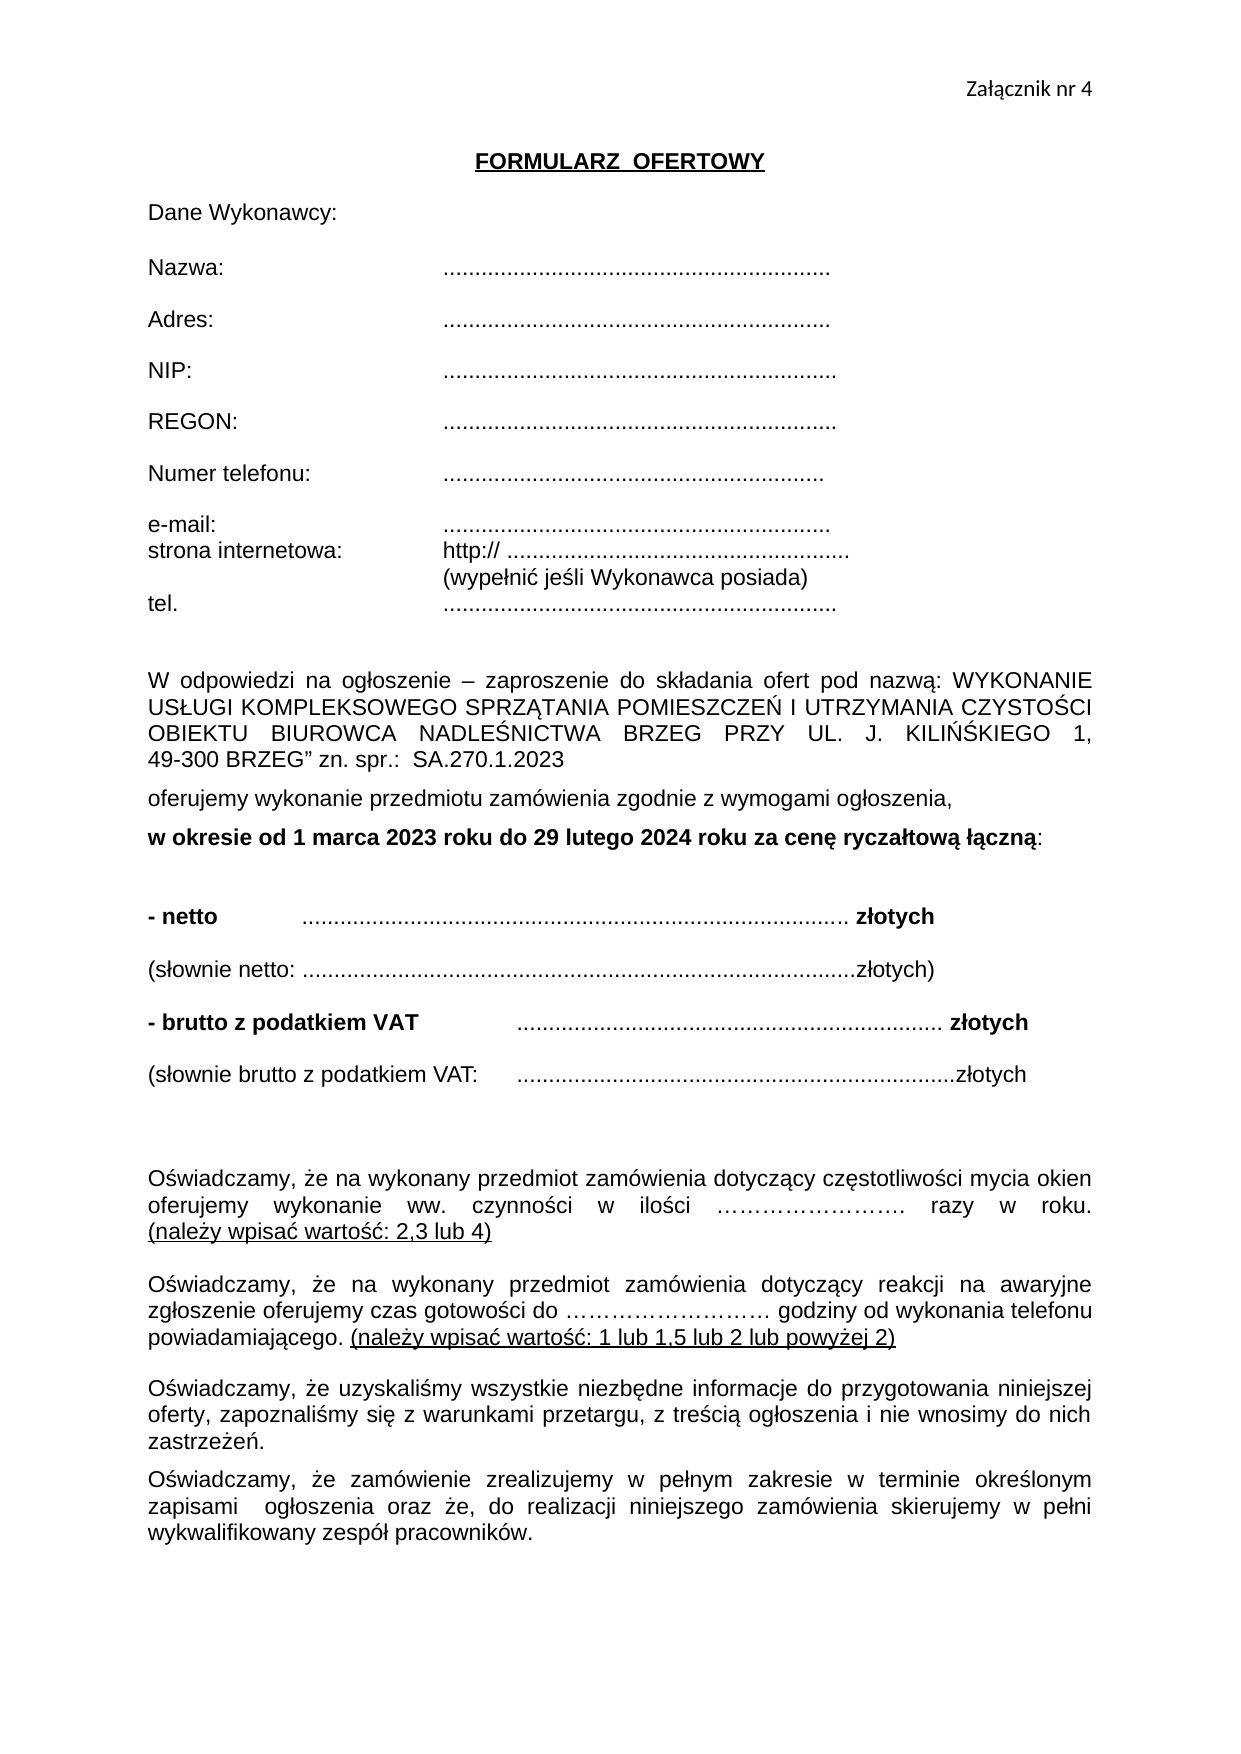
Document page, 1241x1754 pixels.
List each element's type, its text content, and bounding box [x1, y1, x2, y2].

text strona internetowa: http:// ...................................................... [148, 537, 1093, 564]
text Numer telefonu: ............................................................ [148, 459, 1093, 486]
text W odpowiedzi na ogłoszenie – zaproszenie do składania ofert pod nazwą: WYKONANIE USŁUGI KOMPLEKSOWEGO SPRZĄTANIA POMIESZCZEŃ I UTRZYMANIA CZYSTOŚCI OBIEKTU BIUROWCA NADLEŚNICTWA BRZEG PRZY UL. J. KILIŃŚKIEGO 1, 49-300 BRZEG” zn. spr.: SA.270.1.2023 [148, 667, 1093, 773]
text Oświadczamy, że na wykonany przedmiot zamówienia dotyczący częstotliwości mycia okien oferujemy wykonanie ww. czynności w ilości ……………………. razy w roku. (należy wpisać wartość: 2,3 lub 4) [148, 1165, 1093, 1244]
text Nazwa: ............................................................. [148, 254, 1093, 281]
text Oświadczamy, że uzyskaliśmy wszystkie niezbędne informacje do przygotowania niniejszej oferty, zapoznaliśmy się z warunkami przetargu, z treścią ogłoszenia i nie wnosimy do nich zastrzeżeń. [148, 1375, 1093, 1454]
text Dane Wykonawcy: [148, 199, 1093, 225]
text tel. .............................................................. [148, 590, 1093, 616]
text (słownie netto: .......................................................................................złotych) [148, 956, 1093, 982]
text NIP: .............................................................. [148, 357, 1093, 383]
text w okresie od 1 marca 2023 roku do 29 lutego 2024 roku za cenę ryczałtową łączną: [148, 824, 1093, 851]
text Adres: ............................................................. [148, 306, 1093, 332]
text Oświadczamy, że zamówienie zrealizujemy w pełnym zakresie w terminie określonym zapisami ogłoszenia oraz że, do realizacji niniejszego zamówienia skierujemy w pełni wykwalifikowany zespół pracowników. [148, 1466, 1093, 1546]
text REGON: .............................................................. [148, 408, 1093, 434]
text - brutto z podatkiem VAT ................................................................... złotych [148, 1009, 1093, 1035]
subtitle (słownie brutto z podatkiem VAT: .....................................................................złotych [148, 1061, 1093, 1088]
text (wypełnić jeśli Wykonawca posiada) [369, 564, 1093, 590]
text e-mail: ............................................................. [148, 511, 1093, 537]
text oferujemy wykonanie przedmiotu zamówienia zgodnie z wymogami ogłoszenia, [148, 785, 1093, 812]
text Oświadczamy, że na wykonany przedmiot zamówienia dotyczący reakcji na awaryjne zgłoszenie oferujemy czas gotowości do ……………………… godziny od wykonania telefonu powiadamiającego. (należy wpisać wartość: 1 lub 1,5 lub 2 lub powyżej 2) [148, 1271, 1093, 1350]
subtitle FORMULARZ OFERTOWY [148, 148, 1093, 174]
text - netto ...................................................................................... złotych [148, 903, 1093, 929]
